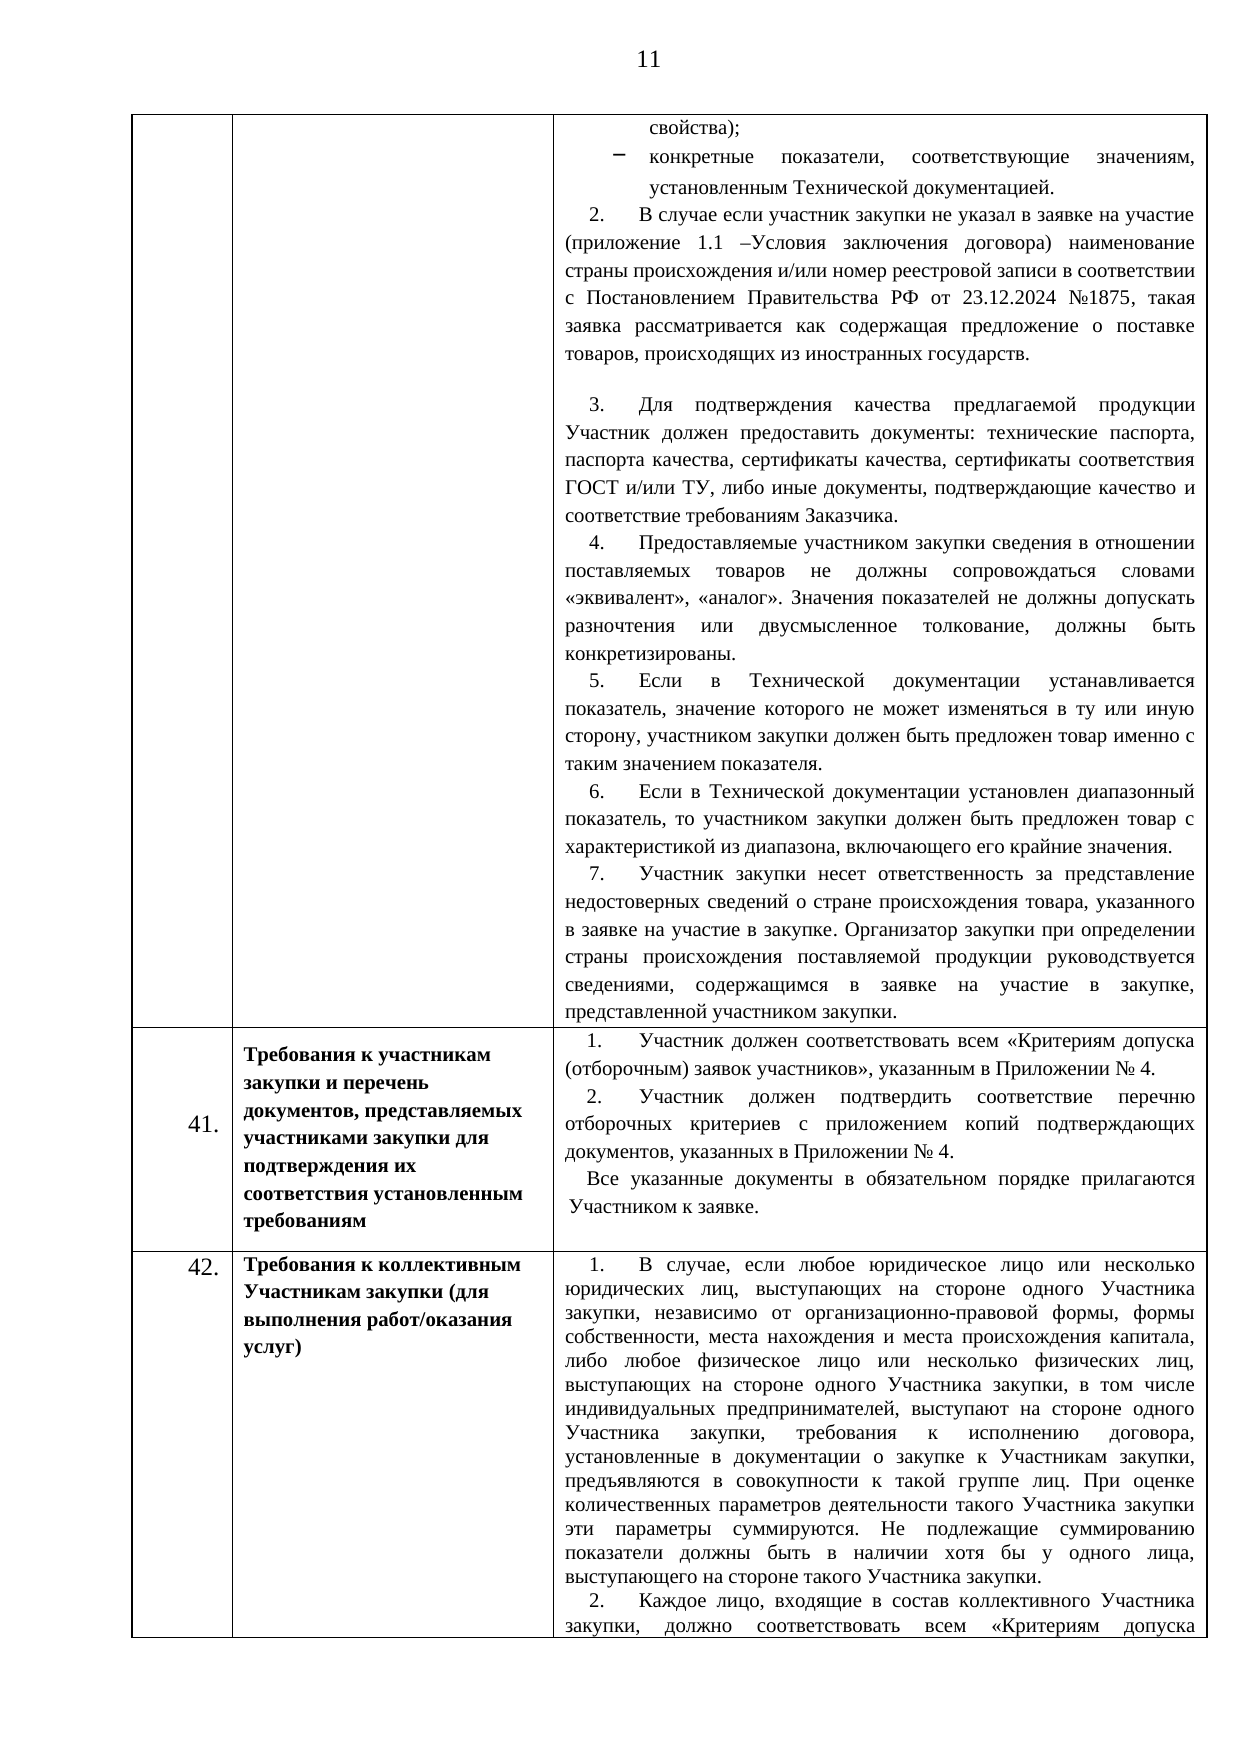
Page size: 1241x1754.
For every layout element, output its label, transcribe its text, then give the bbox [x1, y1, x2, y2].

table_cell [233, 1252, 553, 1637]
table_cell Участник должен соответствовать всем «Критериям допуска (отборочным) заявок участников», указанным в Приложении № 4. Участник должен подтвердить соответствие перечню отборочных критериев с приложением копий подтверждающих документов, указанных в Приложении № 4. Все указанные документы в обязательном порядке прилагаются Участником к заявке. [554, 1028, 1206, 1251]
table_cell [133, 115, 232, 1027]
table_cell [554, 115, 1206, 1027]
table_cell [554, 1252, 1206, 1637]
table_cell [233, 115, 553, 1027]
table_cell Требования к участникам закупки и перечень документов, представляемых участниками закупки для подтверждения их соответствия установленным требованиям [233, 1028, 553, 1251]
table_cell [133, 1028, 232, 1251]
table_cell [133, 1252, 232, 1637]
